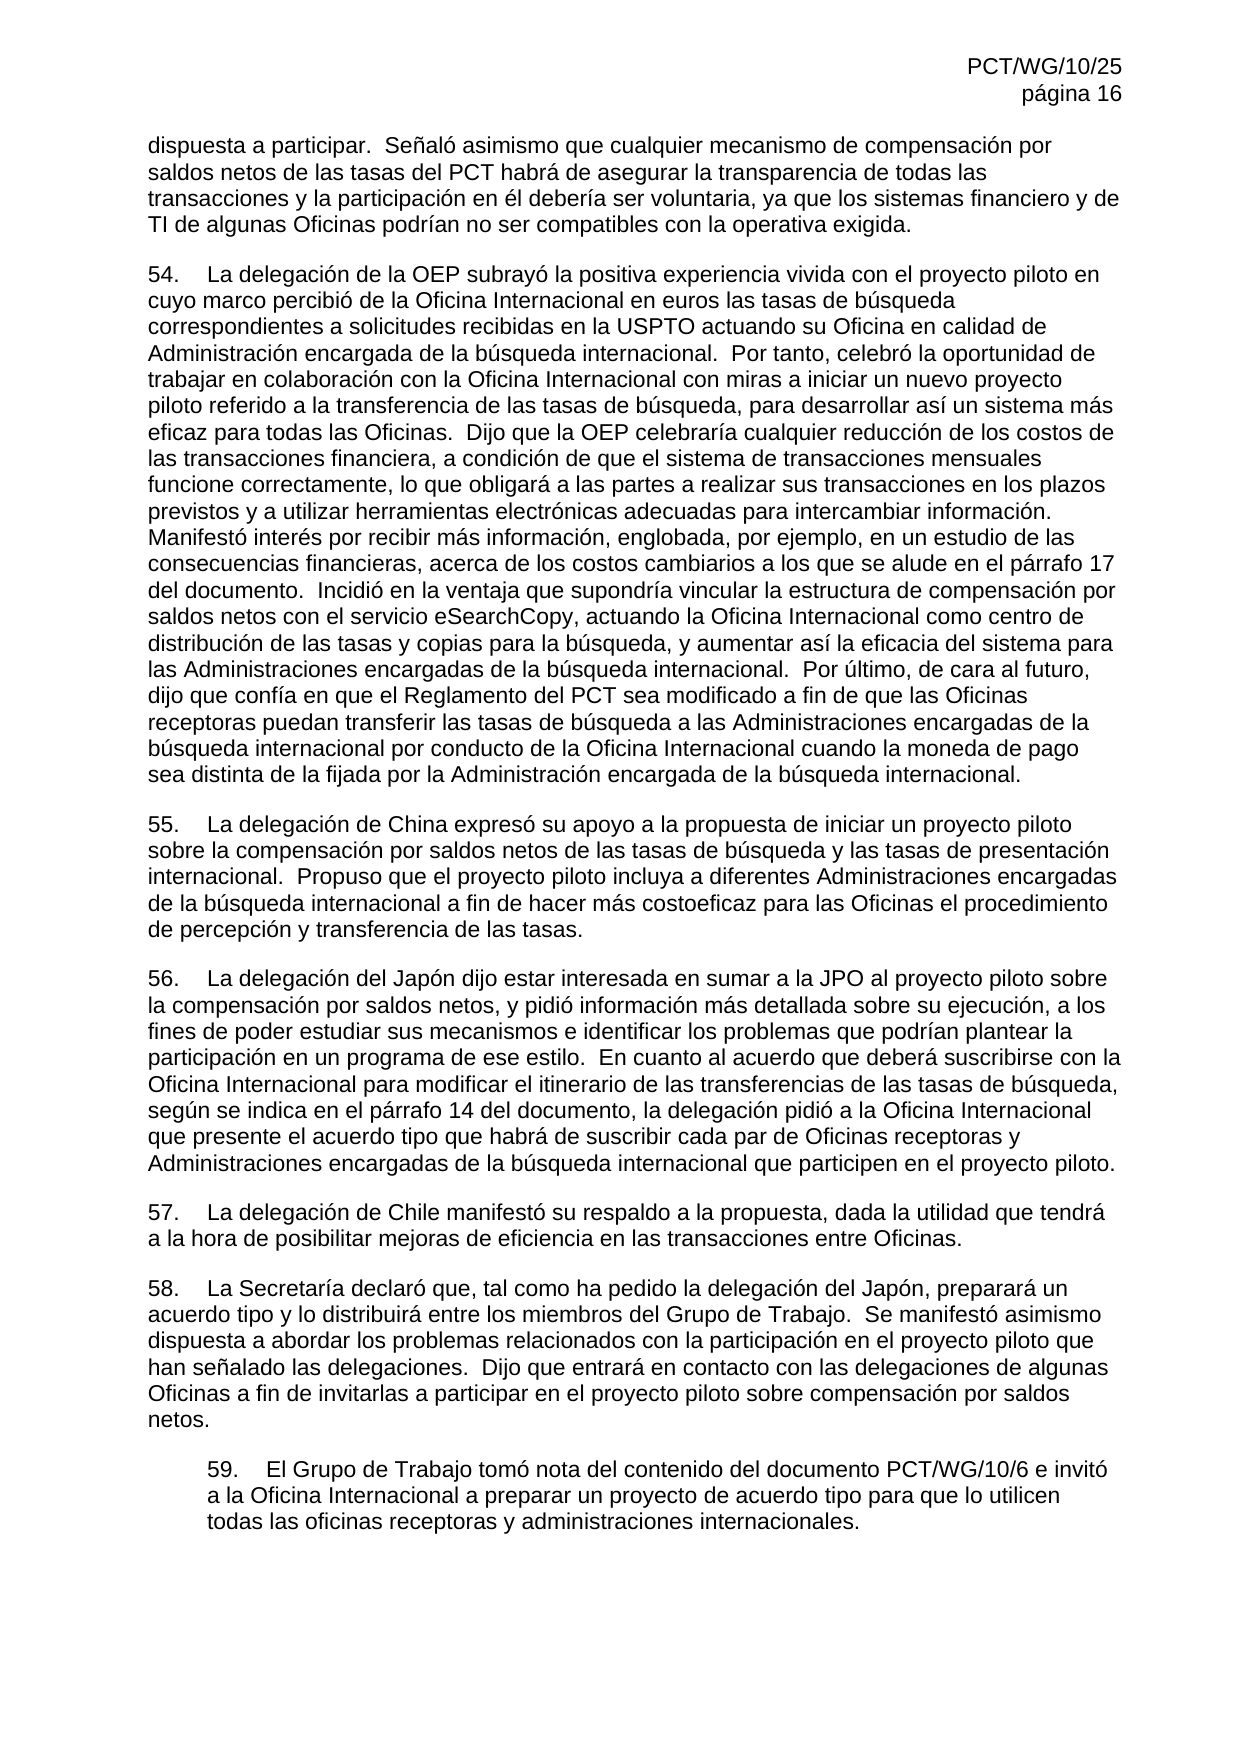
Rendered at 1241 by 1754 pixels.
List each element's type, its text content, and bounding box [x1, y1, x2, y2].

text La delegación de la OEP subrayó la positiva experiencia vivida con el proyecto piloto en cuyo marco percibió de la Oficina Internacional en euros las tasas de búsqueda correspondientes a solicitudes recibidas en la USPTO actuando su Oficina en calidad de Administración encargada de la búsqueda internacional. Por tanto, celebró la oportunidad de trabajar en colaboración con la Oficina Internacional con miras a iniciar un nuevo proyecto piloto referido a la transferencia de las tasas de búsqueda, para desarrollar así un sistema más eficaz para todas las Oficinas. Dijo que la OEP celebraría cualquier reducción de los costos de las transacciones financiera, a condición de que el sistema de transacciones mensuales funcione correctamente, lo que obligará a las partes a realizar sus transacciones en los plazos previstos y a utilizar herramientas electrónicas adecuadas para intercambiar información. Manifestó interés por recibir más información, englobada, por ejemplo, en un estudio de las consecuencias financieras, acerca de los costos cambiarios a los que se alude en el párrafo 17 del documento. Incidió en la ventaja que supondría vincular la estructura de compensación por saldos netos con el servicio eSearchCopy, actuando la Oficina Internacional como centro de distribución de las tasas y copias para la búsqueda, y aumentar así la eficacia del sistema para las Administraciones encargadas de la búsqueda internacional. Por último, de cara al futuro, dijo que confía en que el Reglamento del PCT sea modificado a fin de que las Oficinas receptoras puedan transferir las tasas de búsqueda a las Administraciones encargadas de la búsqueda internacional por conducto de la Oficina Internacional cuando la moneda de pago sea distinta de la fijada por la Administración encargada de la búsqueda internacional. [148, 261, 1122, 788]
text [148, 132, 1122, 238]
text La delegación de Chile manifestó su respaldo a la propuesta, dada la utilidad que tendrá a la hora de posibilitar mejoras de eficiencia en las transacciones entre Oficinas. [148, 1199, 1122, 1252]
text La delegación de China expresó su apoyo a la propuesta de iniciar un proyecto piloto sobre la compensación por saldos netos de las tasas de búsqueda y las tasas de presentación internacional. Propuso que el proyecto piloto incluya a diferentes Administraciones encargadas de la búsqueda internacional a fin de hacer más costoeficaz para las Oficinas el procedimiento de percepción y transferencia de las tasas. [148, 811, 1122, 942]
text La delegación del Japón dijo estar interesada en sumar a la JPO al proyecto piloto sobre la compensación por saldos netos, y pidió información más detallada sobre su ejecución, a los fines de poder estudiar sus mecanismos e identificar los problemas que podrían plantear la participación en un programa de ese estilo. En cuanto al acuerdo que deberá suscribirse con la Oficina Internacional para modificar el itinerario de las transferencias de las tasas de búsqueda, según se indica en el párrafo 14 del documento, la delegación pidió a la Oficina Internacional que presente el acuerdo tipo que habrá de suscribir cada par de Oficinas receptoras y Administraciones encargadas de la búsqueda internacional que participen en el proyecto piloto. [148, 965, 1122, 1176]
text El Grupo de Trabajo tomó nota del contenido del documento PCT/WG/10/6 e invitó a la Oficina Internacional a preparar un proyecto de acuerdo tipo para que lo utilicen todas las oficinas receptoras y administraciones internacionales. [207, 1456, 1122, 1535]
text La Secretaría declaró que, tal como ha pedido la delegación del Japón, preparará un acuerdo tipo y lo distribuirá entre los miembros del Grupo de Trabajo. Se manifestó asimismo dispuesta a abordar los problemas relacionados con la participación en el proyecto piloto que han señalado las delegaciones. Dijo que entrará en contacto con las delegaciones de algunas Oficinas a fin de invitarlas a participar en el proyecto piloto sobre compensación por saldos netos. [148, 1274, 1122, 1433]
